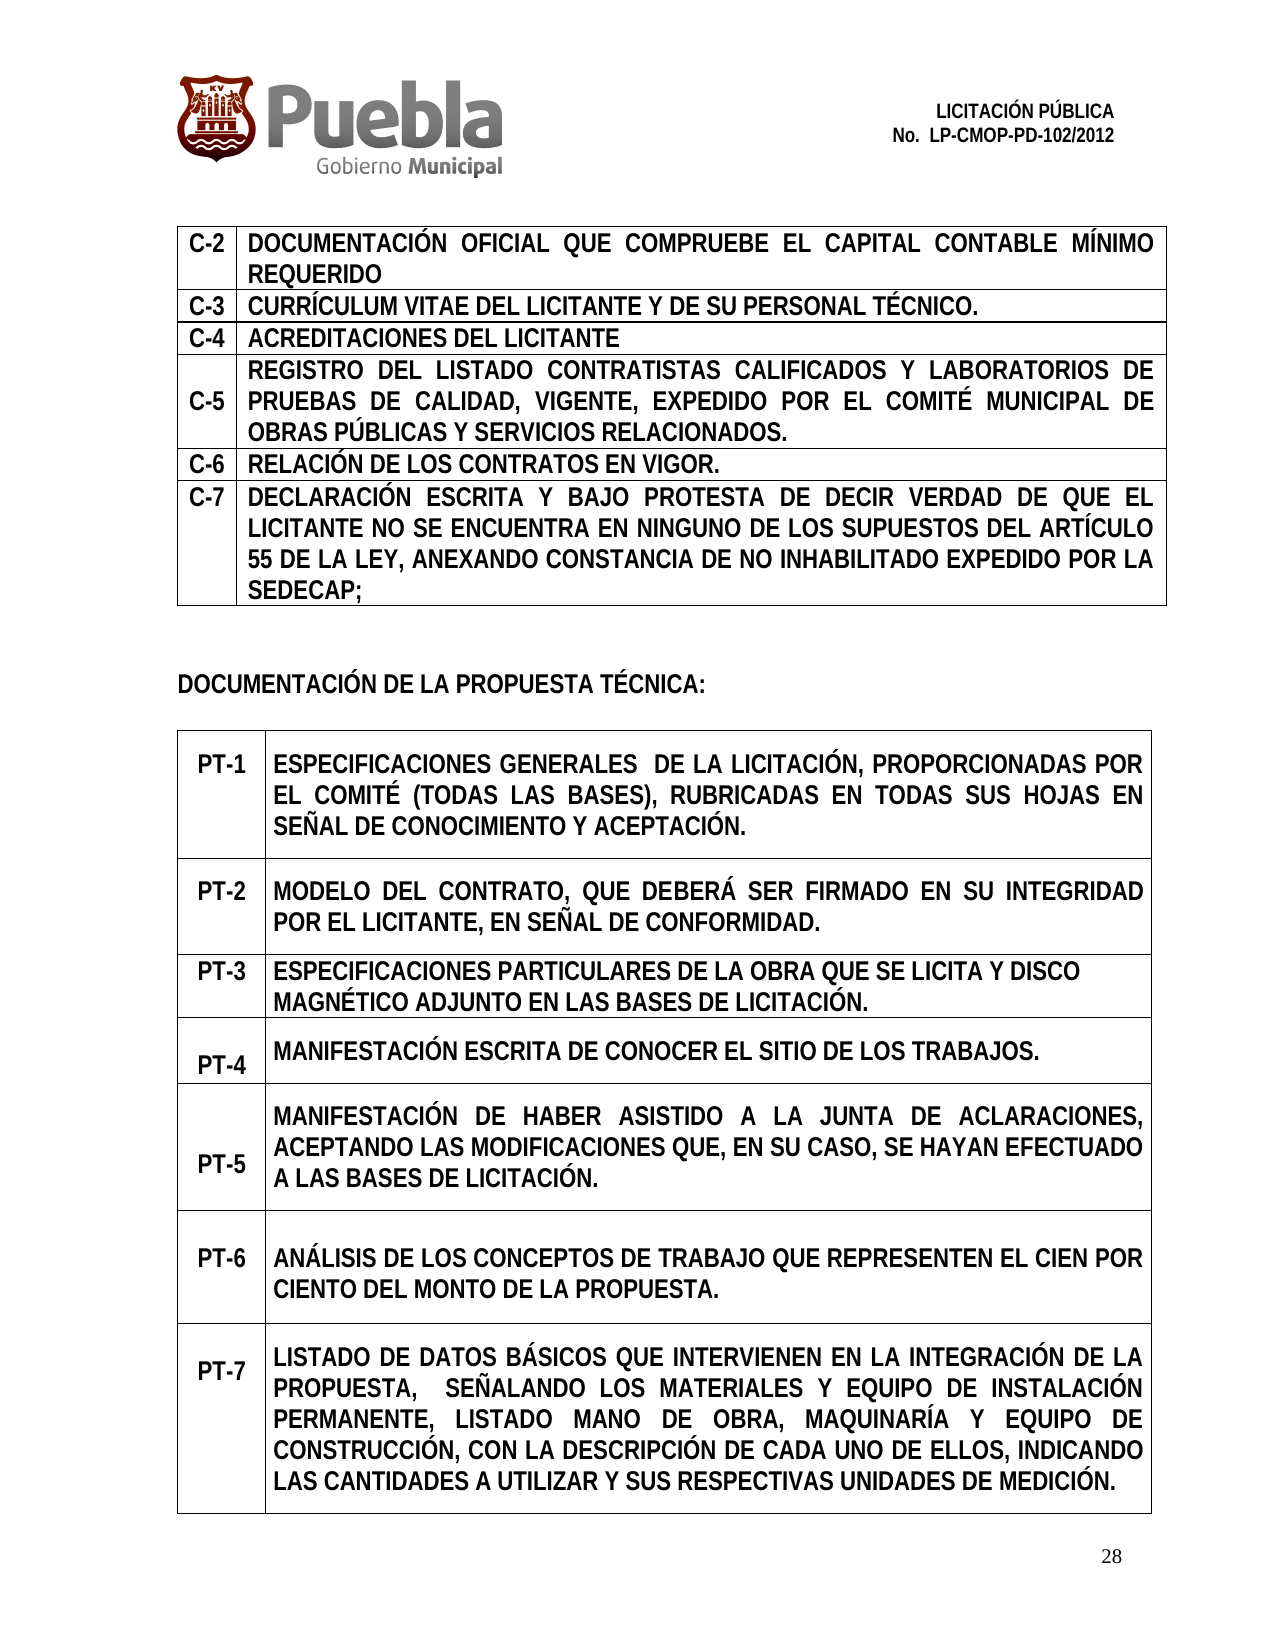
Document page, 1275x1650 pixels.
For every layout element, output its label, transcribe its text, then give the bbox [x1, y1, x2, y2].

table_cell ANÁLISIS DE LOS CONCEPTOS DE TRABAJO QUE REPRESENTEN EL CIEN POR CIENTO DEL MONTO DE LA PROPUESTA. [266, 1211, 1151, 1323]
table_cell PT-3 [178, 955, 265, 1017]
table_cell PT-7 [178, 1324, 265, 1513]
table_cell PT-2 [178, 859, 265, 954]
table_cell C-4 [178, 323, 236, 353]
table_cell CURRÍCULUM VITAE DEL LICITANTE Y DE SU PERSONAL TÉCNICO. [237, 290, 1166, 321]
table_cell MANIFESTACIÓN ESCRITA DE CONOCER EL SITIO DE LOS TRABAJOS. [266, 1018, 1151, 1083]
table_cell REGISTRO DEL LISTADO CONTRATISTAS CALIFICADOS Y LABORATORIOS DE PRUEBAS DE CALIDAD, VIGENTE, EXPEDIDO POR EL COMITÉ MUNICIPAL DE OBRAS PÚBLICAS Y SERVICIOS RELACIONADOS. [237, 355, 1166, 448]
table_header ESPECIFICACIONES GENERALES DE LA LICITACIÓN, PROPORCIONADAS POR EL COMITÉ (TODAS LAS BASES), RUBRICADAS EN TODAS SUS HOJAS EN SEÑAL DE CONOCIMIENTO Y ACEPTACIÓN. [266, 731, 1151, 858]
table_cell DOCUMENTACIÓN OFICIAL QUE COMPRUEBE EL CAPITAL CONTABLE MÍNIMO REQUERIDO [237, 227, 1166, 289]
table_cell C-5 [178, 355, 236, 448]
table_cell PT-6 [178, 1211, 265, 1323]
table_cell DECLARACIÓN ESCRITA Y BAJO PROTESTA DE DECIR VERDAD DE QUE EL LICITANTE NO SE ENCUENTRA EN NINGUNO DE LOS SUPUESTOS DEL ARTÍCULO 55 DE LA LEY, ANEXANDO CONSTANCIA DE NO INHABILITADO EXPEDIDO POR LA SEDECAP; [237, 481, 1166, 605]
table_header PT-1 [178, 731, 265, 858]
picture [177, 75, 502, 178]
table_cell ESPECIFICACIONES PARTICULARES DE LA OBRA QUE SE LICITA Y DISCO MAGNÉTICO ADJUNTO EN LAS BASES DE LICITACIÓN. [266, 955, 1151, 1017]
table_cell PT-4 [178, 1018, 265, 1083]
table_cell LISTADO DE DATOS BÁSICOS QUE INTERVIENEN EN LA INTEGRACIÓN DE LA PROPUESTA, SEÑALANDO LOS MATERIALES Y EQUIPO DE INSTALACIÓN PERMANENTE, LISTADO MANO DE OBRA, MAQUINARÍA Y EQUIPO DE CONSTRUCCIÓN, CON LA DESCRIPCIÓN DE CADA UNO DE ELLOS, INDICANDO LAS CANTIDADES A UTILIZAR Y SUS RESPECTIVAS UNIDADES DE MEDICIÓN. [266, 1324, 1151, 1513]
table_cell MANIFESTACIÓN DE HABER ASISTIDO A LA JUNTA DE ACLARACIONES, ACEPTANDO LAS MODIFICACIONES QUE, EN SU CASO, SE HAYAN EFECTUADO A LAS BASES DE LICITACIÓN. [266, 1084, 1151, 1210]
text DOCUMENTACIÓN DE LA PROPUESTA TÉCNICA: [177, 668, 1122, 699]
table_cell MODELO DEL CONTRATO, QUE DEBERÁ SER FIRMADO EN SU INTEGRIDAD POR EL LICITANTE, EN SEÑAL DE CONFORMIDAD. [266, 859, 1151, 954]
table_cell C-3 [178, 290, 236, 321]
table_cell ACREDITACIONES DEL LICITANTE [237, 323, 1166, 353]
table_cell RELACIÓN DE LOS CONTRATOS EN VIGOR. [237, 449, 1166, 480]
table_cell C-7 [178, 481, 236, 605]
table_cell C-2 [178, 227, 236, 289]
table_cell C-6 [178, 449, 236, 480]
table_cell PT-5 [178, 1084, 265, 1210]
